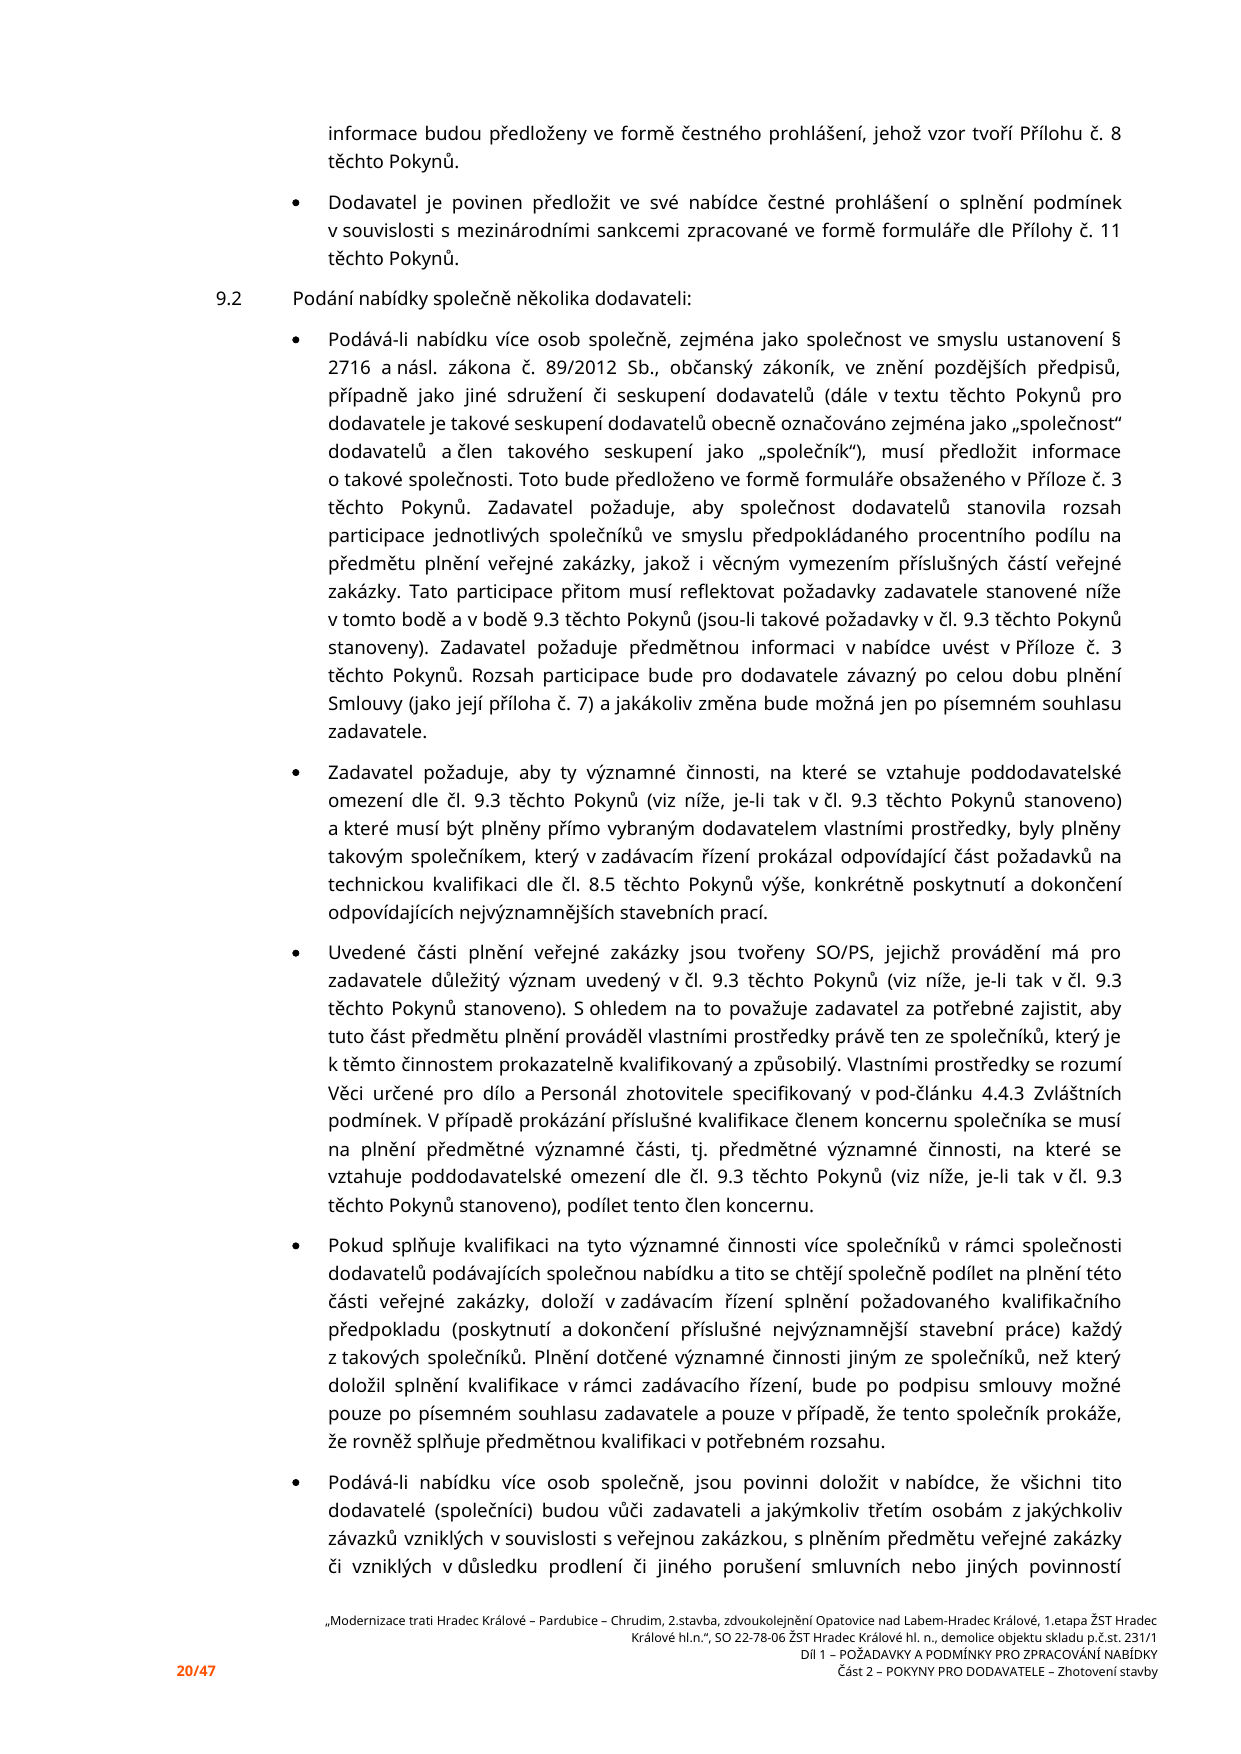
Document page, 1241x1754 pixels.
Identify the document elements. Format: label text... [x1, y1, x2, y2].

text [292, 1469, 1122, 1579]
text Zadavatel požaduje, aby ty významné činnosti, na které se vztahuje poddodavatelské omezení dle čl. 9.3 těchto Pokynů (viz níže, je-li tak v čl. 9.3 těchto Pokynů stanoveno) a které musí být plněny přímo vybraným dodavatelem vlastními prostředky, byly plněny takovým společníkem, který v zadávacím řízení prokázal odpovídající část požadavků na technickou kvalifikaci dle čl. 8.5 těchto Pokynů výše, konkrétně poskytnutí a dokončení odpovídajících nejvýznamnějších stavebních prací. [292, 759, 1122, 925]
text Podává-li nabídku více osob společně, zejména jako společnost ve smyslu ustanovení § 2716 a násl. zákona č. 89/2012 Sb., občanský zákoník, ve znění pozdějších předpisů, případně jako jiné sdružení či seskupení dodavatelů (dále v textu těchto Pokynů pro dodavatele je takové seskupení dodavatelů obecně označováno zejména jako „společnost“ dodavatelů a člen takového seskupení jako „společník“), musí předložit informace o takové společnosti. Toto bude předloženo ve formě formuláře obsaženého v Příloze č. 3 těchto Pokynů. Zadavatel požaduje, aby společnost dodavatelů stanovila rozsah participace jednotlivých společníků ve smyslu předpokládaného procentního podílu na předmětu plnění veřejné zakázky, jakož i věcným vymezením příslušných částí veřejné zakázky. Tato participace přitom musí reflektovat požadavky zadavatele stanovené níže v tomto bodě a v bodě 9.3 těchto Pokynů (jsou-li takové požadavky v čl. 9.3 těchto Pokynů stanoveny). Zadavatel požaduje předmětnou informaci v nabídce uvést v Příloze č. 3 těchto Pokynů. Rozsah participace bude pro dodavatele závazný po celou dobu plnění Smlouvy (jako její příloha č. 7) a jakákoliv změna bude možná jen po písemném souhlasu zadavatele. [292, 326, 1122, 744]
text Dodavatel je povinen předložit ve své nabídce čestné prohlášení o splnění podmínek v souvislosti s mezinárodními sankcemi zpracované ve formě formuláře dle Přílohy č. 11 těchto Pokynů. [292, 189, 1122, 271]
text Pokud splňuje kvalifikaci na tyto významné činnosti více společníků v rámci společnosti dodavatelů podávajících společnou nabídku a tito se chtějí společně podílet na plnění této části veřejné zakázky, doloží v zadávacím řízení splnění požadovaného kvalifikačního předpokladu (poskytnutí a dokončení příslušné nejvýznamnější stavební práce) každý z takových společníků. Plnění dotčené významné činnosti jiným ze společníků, než který doložil splnění kvalifikace v rámci zadávacího řízení, bude po podpisu smlouvy možné pouze po písemném souhlasu zadavatele a pouze v případě, že tento společník prokáže, že rovněž splňuje předmětnou kvalifikaci v potřebném rozsahu. [292, 1232, 1122, 1454]
text Podání nabídky společně několika dodavateli: [216, 286, 1122, 311]
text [292, 121, 1122, 174]
text Uvedené části plnění veřejné zakázky jsou tvořeny SO/PS, jejichž provádění má pro zadavatele důležitý význam uvedený v čl. 9.3 těchto Pokynů (viz níže, je-li tak v čl. 9.3 těchto Pokynů stanoveno). S ohledem na to považuje zadavatel za potřebné zajistit, aby tuto část předmětu plnění prováděl vlastními prostředky právě ten ze společníků, který je k těmto činnostem prokazatelně kvalifikovaný a způsobilý. Vlastními prostředky se rozumí Věci určené pro dílo a Personál zhotovitele specifikovaný v pod-článku 4.4.3 Zvláštních podmínek. V případě prokázání příslušné kvalifikace členem koncernu společníka se musí na plnění předmětné významné části, tj. předmětné významné činnosti, na které se vztahuje poddodavatelské omezení dle čl. 9.3 těchto Pokynů (viz níže, je-li tak v čl. 9.3 těchto Pokynů stanoveno), podílet tento člen koncernu. [292, 940, 1122, 1217]
